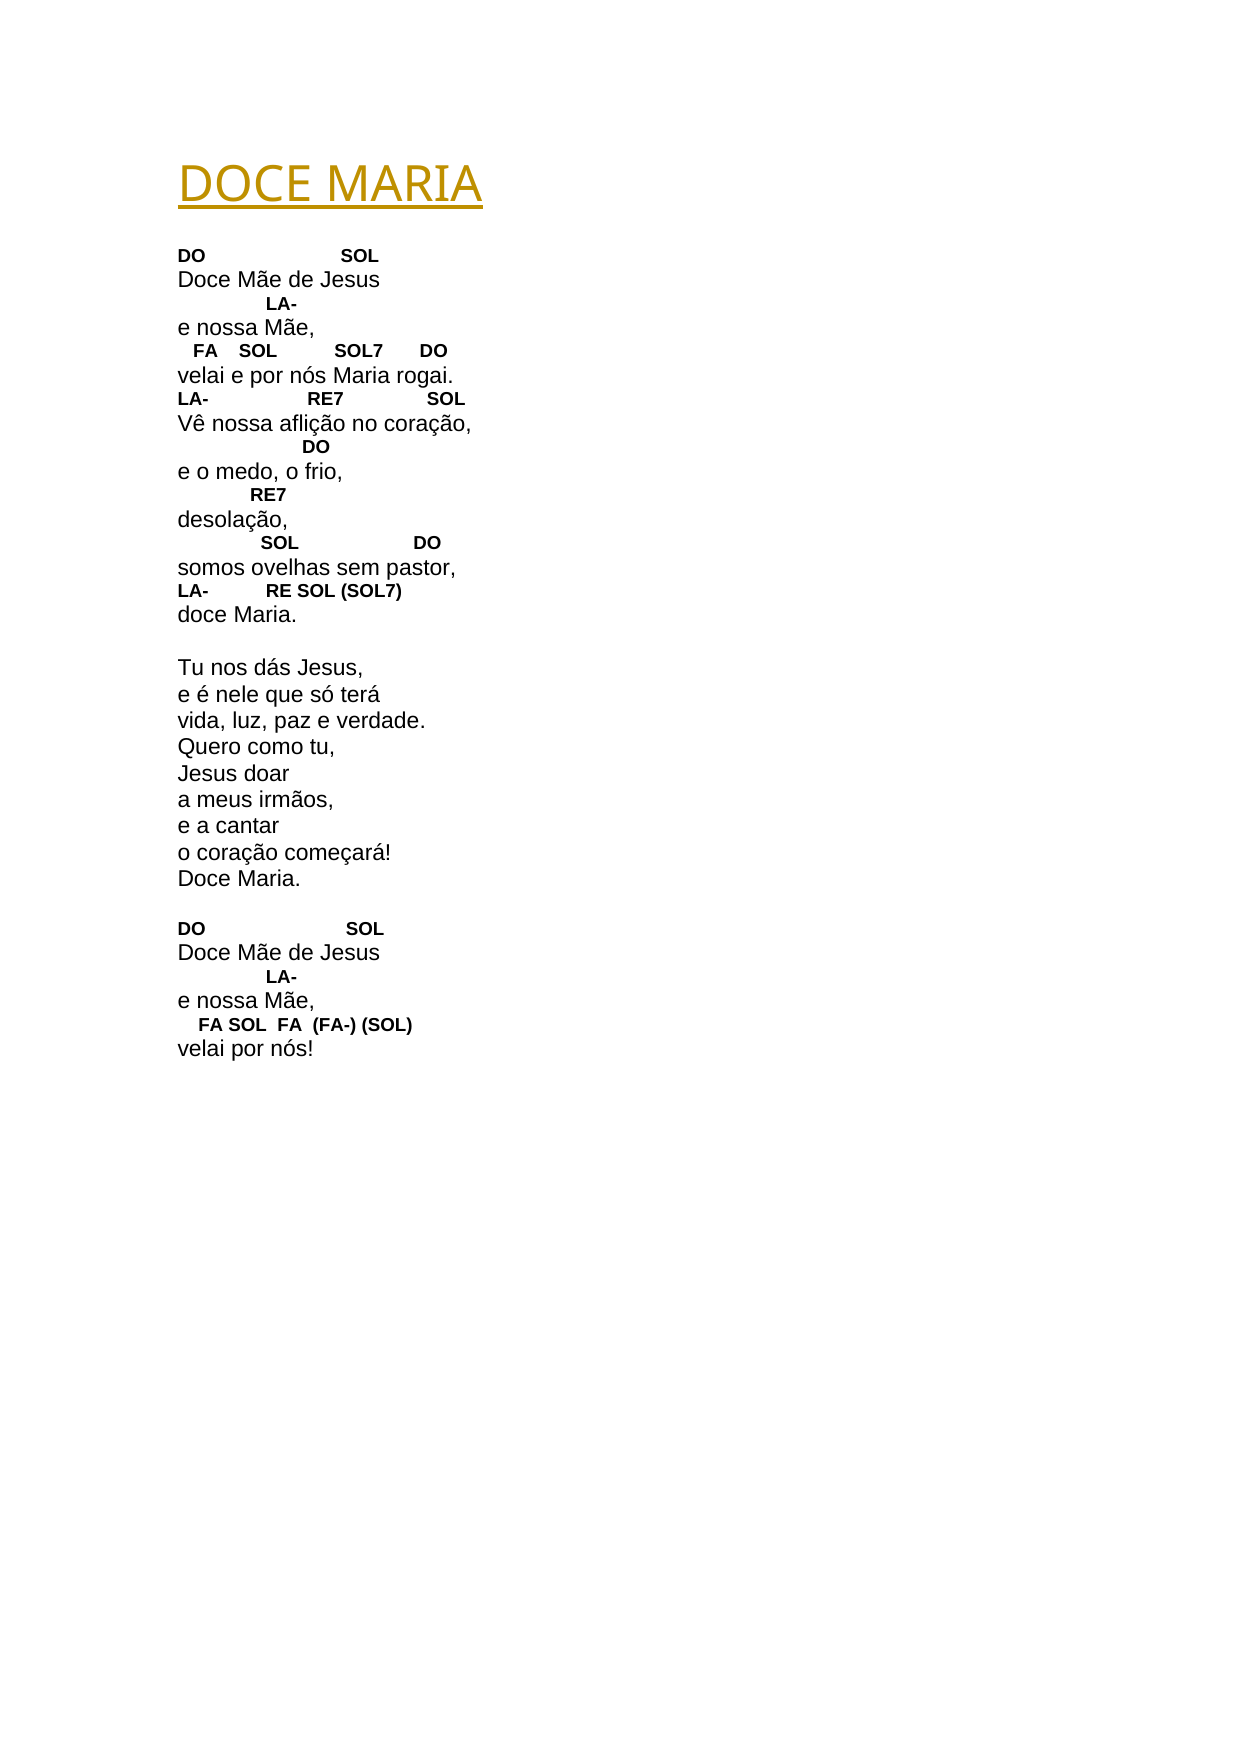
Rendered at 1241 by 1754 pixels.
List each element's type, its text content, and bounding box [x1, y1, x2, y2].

text desolação, [177, 506, 1063, 532]
title DOCE MARIA [177, 148, 1063, 216]
text velai por nós! [177, 1035, 1063, 1061]
text LA- [177, 966, 1063, 987]
text LA- RE SOL (SOL7) [177, 580, 1063, 601]
text Quero como tu, [177, 733, 1063, 759]
text FA SOL SOL7 DO [177, 340, 1063, 362]
text e nossa Mãe, [177, 987, 1063, 1013]
text vida, luz, paz e verdade. [177, 707, 1063, 733]
text DO [177, 436, 1063, 458]
text e nossa Mãe, [177, 314, 1063, 340]
text velai e por nós Maria rogai. [177, 362, 1063, 388]
text Vê nossa aflição no coração, [177, 410, 1063, 436]
text DO SOL [177, 244, 1063, 266]
text Jesus doar [177, 759, 1063, 786]
text somos ovelhas sem pastor, [177, 553, 1063, 580]
text o coração começará! [177, 839, 1063, 865]
text e o medo, o frio, [177, 458, 1063, 484]
text Doce Mãe de Jesus [177, 939, 1063, 966]
text doce Maria. [177, 601, 1063, 628]
text e a cantar [177, 812, 1063, 839]
text FA SOL FA (FA-) (SOL) [177, 1013, 1063, 1035]
text e é nele que só terá [177, 681, 1063, 707]
text SOL DO [177, 532, 1063, 553]
text LA- RE7 SOL [177, 388, 1063, 410]
text DO SOL [177, 918, 1063, 939]
text Tu nos dás Jesus, [177, 654, 1063, 681]
text LA- [177, 292, 1063, 314]
text RE7 [177, 484, 1063, 506]
text a meus irmãos, [177, 786, 1063, 812]
text Doce Mãe de Jesus [177, 266, 1063, 292]
text Doce Maria. [177, 865, 1063, 891]
